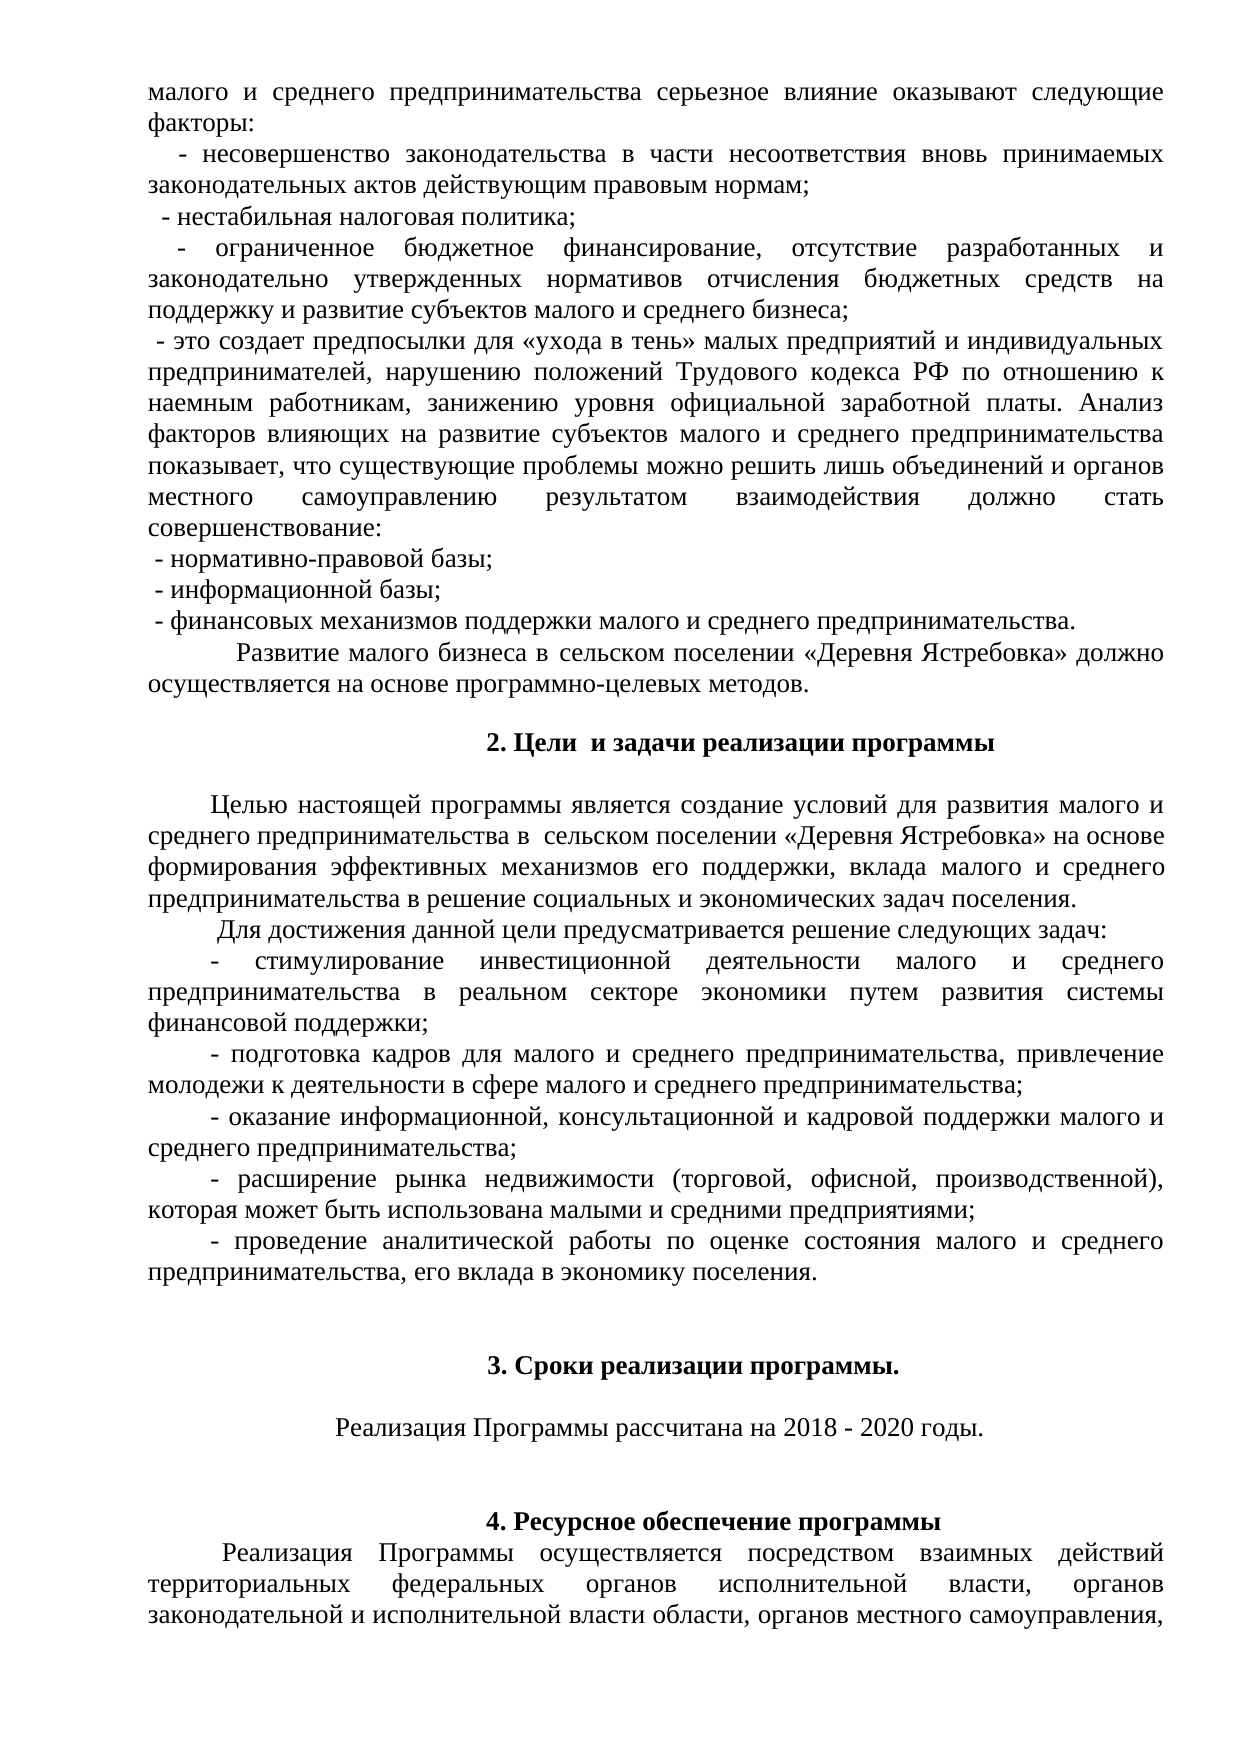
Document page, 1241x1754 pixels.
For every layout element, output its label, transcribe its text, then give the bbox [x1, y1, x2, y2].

text - ограниченное бюджетное финансирование, отсутствие разработанных и законодательно утвержденных нормативов отчисления бюджетных средств на поддержку и развитие субъектов малого и среднего бизнеса; [148, 231, 1165, 324]
text - это создает предпосылки для «ухода в тень» малых предприятий и индивидуальных предпринимателей, нарушению положений Трудового кодекса РФ по отношению к наемным работникам, занижению уровня официальной заработной платы. Анализ факторов влияющих на развитие субъектов малого и среднего предпринимательства показывает, что существующие проблемы можно решить лишь объединений и органов местного самоуправлению результатом взаимодействия должно стать совершенствование: [148, 324, 1165, 542]
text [148, 1536, 1165, 1629]
text Реализация Программы рассчитана на 2018 - 2020 годы. [148, 1411, 1165, 1442]
text - несовершенство законодательства в части несоответствия вновь принимаемых законодательных актов действующим правовым нормам; [148, 137, 1165, 199]
text 4. Ресурсное обеспечение программы [148, 1504, 1165, 1536]
text - нестабильная налоговая политика; [148, 199, 1165, 231]
text - подготовка кадров для малого и среднего предпринимательства, привлечение молодежи к деятельности в сфере малого и среднего предпринимательства; [148, 1037, 1165, 1100]
text - стимулирование инвестиционной деятельности малого и среднего предпринимательства в реальном секторе экономики путем развития системы финансовой поддержки; [148, 944, 1165, 1037]
text Развитие малого бизнеса в сельском поселении «Деревня Ястребовка» должно осуществляется на основе программно-целевых методов. [148, 636, 1165, 698]
text - финансовых механизмов поддержки малого и среднего предпринимательства. [148, 604, 1165, 636]
text Для достижения данной цели предусматривается решение следующих задач: [148, 913, 1165, 944]
text - проведение аналитической работы по оценке состояния малого и среднего предпринимательства, его вклада в экономику поселения. [148, 1224, 1165, 1287]
text 3. Сроки реализации программы. [148, 1349, 1165, 1380]
text - расширение рынка недвижимости (торговой, офисной, производственной), которая может быть использована малыми и средними предприятиями; [148, 1162, 1165, 1224]
text Целью настоящей программы является создание условий для развития малого и среднего предпринимательства в сельском поселении «Деревня Ястребовка» на основе формирования эффективных механизмов его поддержки, вклада малого и среднего предпринимательства в решение социальных и экономических задач поселения. [148, 788, 1165, 913]
text - нормативно-правовой базы; [148, 542, 1165, 573]
text - информационной базы; [148, 573, 1165, 604]
text 2. Цели и задачи реализации программы [148, 726, 1165, 757]
text - оказание информационной, консультационной и кадровой поддержки малого и среднего предпринимательства; [148, 1100, 1165, 1162]
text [148, 75, 1165, 137]
